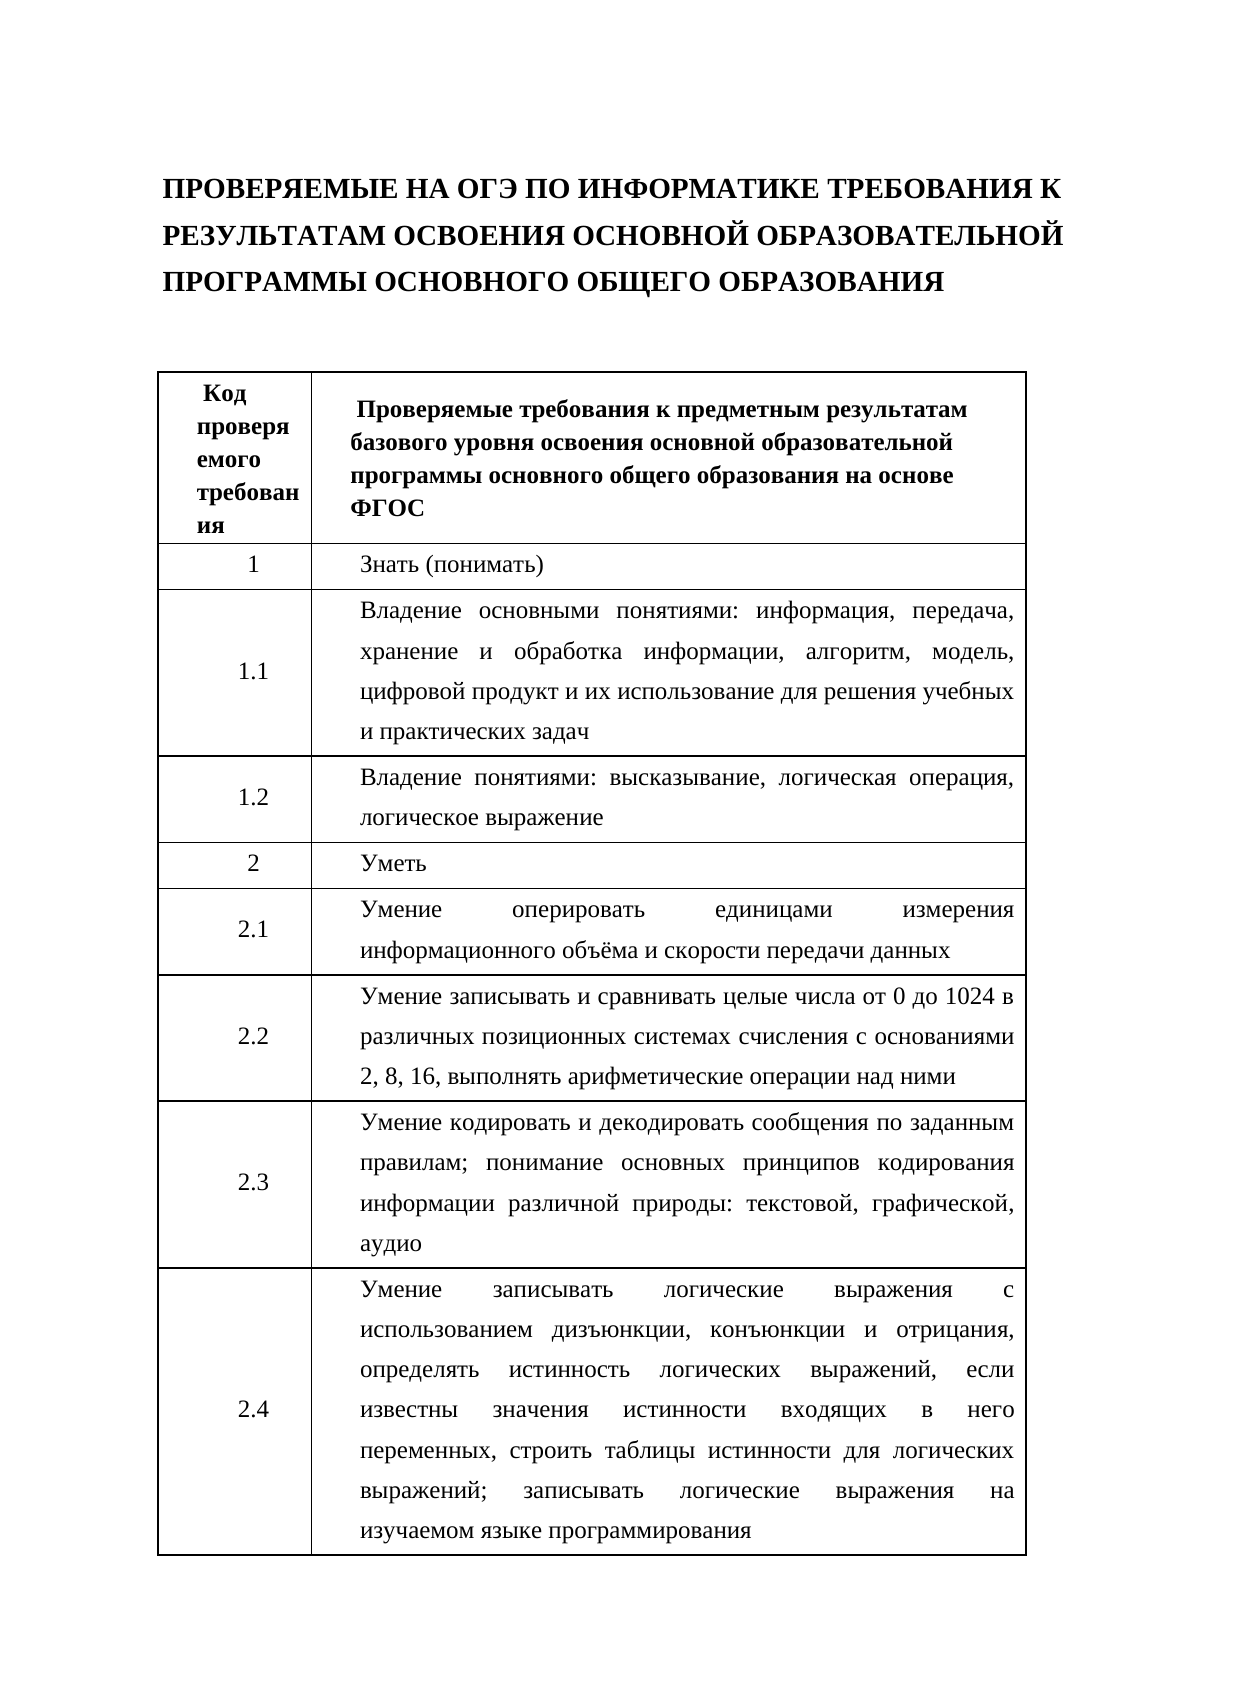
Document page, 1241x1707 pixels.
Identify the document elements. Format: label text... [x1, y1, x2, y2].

table_cell Умение кодировать и декодировать сообщения по заданным правилам; понимание основных принципов кодирования информации различной природы: текстовой, графической, аудио [312, 1102, 1025, 1267]
table_cell Знать (понимать) [312, 544, 1025, 589]
table_cell 2.3 [159, 1102, 311, 1267]
table_cell 2 [159, 843, 311, 888]
table_cell 1.1 [159, 590, 311, 755]
table_cell Владение понятиями: высказывание, логическая операция, логическое выражение [312, 757, 1025, 842]
table_cell Владение основными понятиями: информация, передача, хранение и обработка информации, алгоритм, модель, цифровой продукт и их использование для решения учебных и практических задач [312, 590, 1025, 755]
table_cell 2.4 [159, 1269, 311, 1554]
table_header Код проверяемого требования [159, 373, 311, 543]
table_cell 2.1 [159, 889, 311, 974]
table_cell 1.2 [159, 757, 311, 842]
table_header Проверяемые требования к предметным результатам базового уровня освоения основной образовательной программы основного общего образования на основе ФГОС [312, 373, 1025, 543]
table_cell Уметь [312, 843, 1025, 888]
table_cell Умение записывать и сравнивать целые числа от 0 до 1024 в различных позиционных системах счисления с основаниями 2, 8, 16, выполнять арифметические операции над ними [312, 976, 1025, 1100]
text ПРОВЕРЯЕМЫЕ НА ОГЭ ПО ИНФОРМАТИКЕ ТРЕБОВАНИЯ К РЕЗУЛЬТАТАМ ОСВОЕНИЯ ОСНОВНОЙ ОБРАЗОВАТЕЛЬНОЙ ПРОГРАММЫ ОСНОВНОГО ОБЩЕГО ОБРАЗОВАНИЯ [162, 171, 1090, 298]
table_cell 1 [159, 544, 311, 589]
table_cell 2.2 [159, 976, 311, 1100]
table_cell Умение записывать логические выражения с использованием дизъюнкции, конъюнкции и отрицания, определять истинность логических выражений, если известны значения истинности входящих в него переменных, строить таблицы истинности для логических выражений; записывать логические выражения на изучаемом языке программирования [312, 1269, 1025, 1554]
table_cell Умение оперировать единицами измерения информационного объёма и скорости передачи данных [312, 889, 1025, 974]
